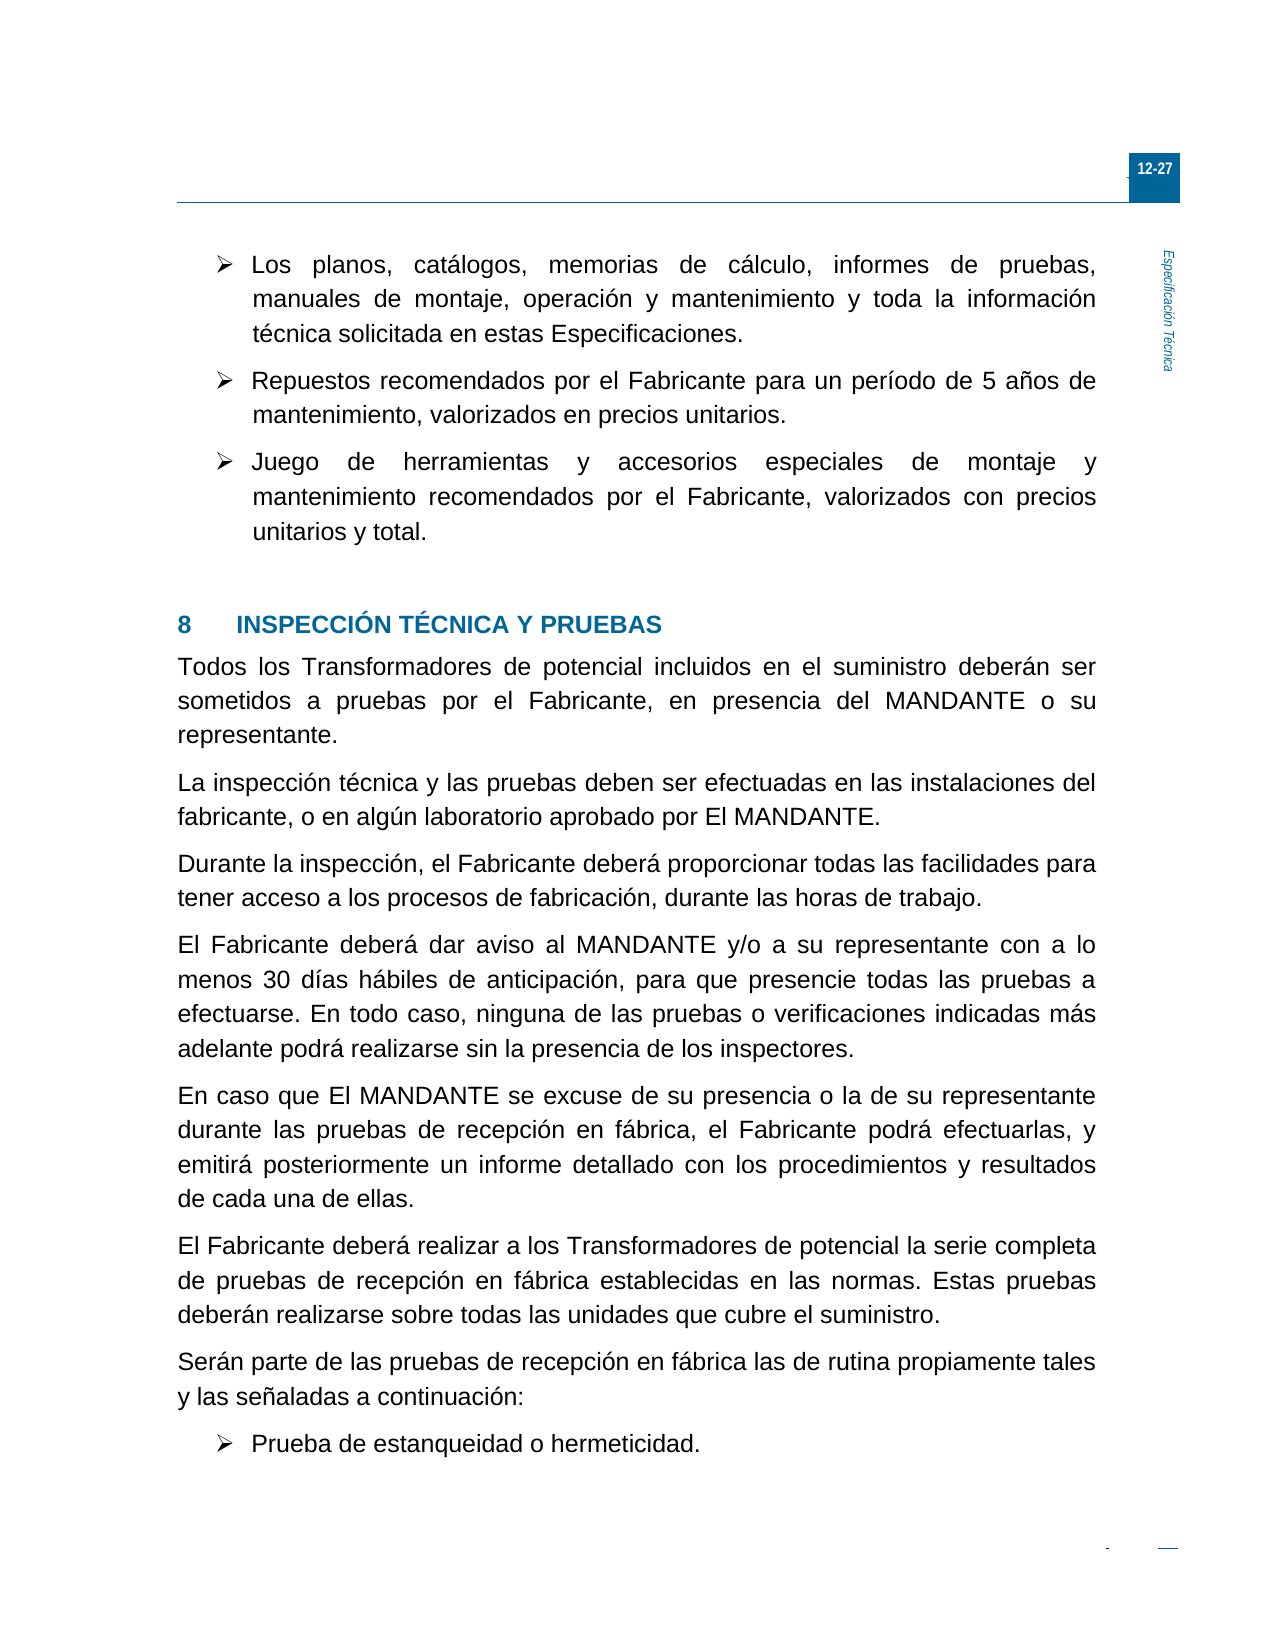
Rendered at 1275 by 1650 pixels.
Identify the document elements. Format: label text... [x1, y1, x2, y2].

list Los planos, catálogos, memorias de cálculo, informes de pruebas, manuales de montaje, operación y mantenimiento y toda la información técnica solicitada en estas Especificaciones. [215, 250, 1098, 348]
text Durante la inspección, el Fabricante deberá proporcionar todas las facilidades para tener acceso a los procesos de fabricación, durante las horas de trabajo. [177, 849, 1098, 912]
text El Fabricante deberá realizar a los Transformadores de potencial la serie completa de pruebas de recepción en fábrica establecidas en las normas. Estas pruebas deberán realizarse sobre todas las unidades que cubre el suministro. [177, 1231, 1098, 1329]
text La inspección técnica y las pruebas deben ser efectuadas en las instalaciones del fabricante, o en algún laboratorio aprobado por El MANDANTE. [177, 767, 1098, 831]
text Todos los Transformadores de potencial incluidos en el suministro deberán ser sometidos a pruebas por el Fabricante, en presencia del MANDANTE o su representante. [177, 652, 1098, 749]
list Prueba de estanqueidad o hermeticidad. [215, 1429, 1098, 1457]
text Serán parte de las pruebas de recepción en fábrica las de rutina propiamente tales y las señaladas a continuación: [177, 1347, 1098, 1410]
text En caso que El MANDANTE se excuse de su presencia o la de su representante durante las pruebas de recepción en fábrica, el Fabricante podrá efectuarlas, y emitirá posteriormente un informe detallado con los procedimientos y resultados de cada una de ellas. [177, 1081, 1098, 1213]
text El Fabricante deberá dar aviso al MANDANTE y/o a su representante con a lo menos 30 días hábiles de anticipación, para que presencie todas las pruebas a efectuarse. En todo caso, ninguna de las pruebas o verificaciones indicadas más adelante podrá realizarse sin la presencia de los inspectores. [177, 930, 1098, 1063]
subtitle INSPECCIÓN TÉCNICA Y PRUEBAS [177, 610, 1098, 639]
list Juego de herramientas y accesorios especiales de montaje y mantenimiento recomendados por el Fabricante, valorizados con precios unitarios y total. [215, 447, 1098, 545]
list Repuestos recomendados por el Fabricante para un período de 5 años de mantenimiento, valorizados en precios unitarios. [215, 366, 1098, 429]
